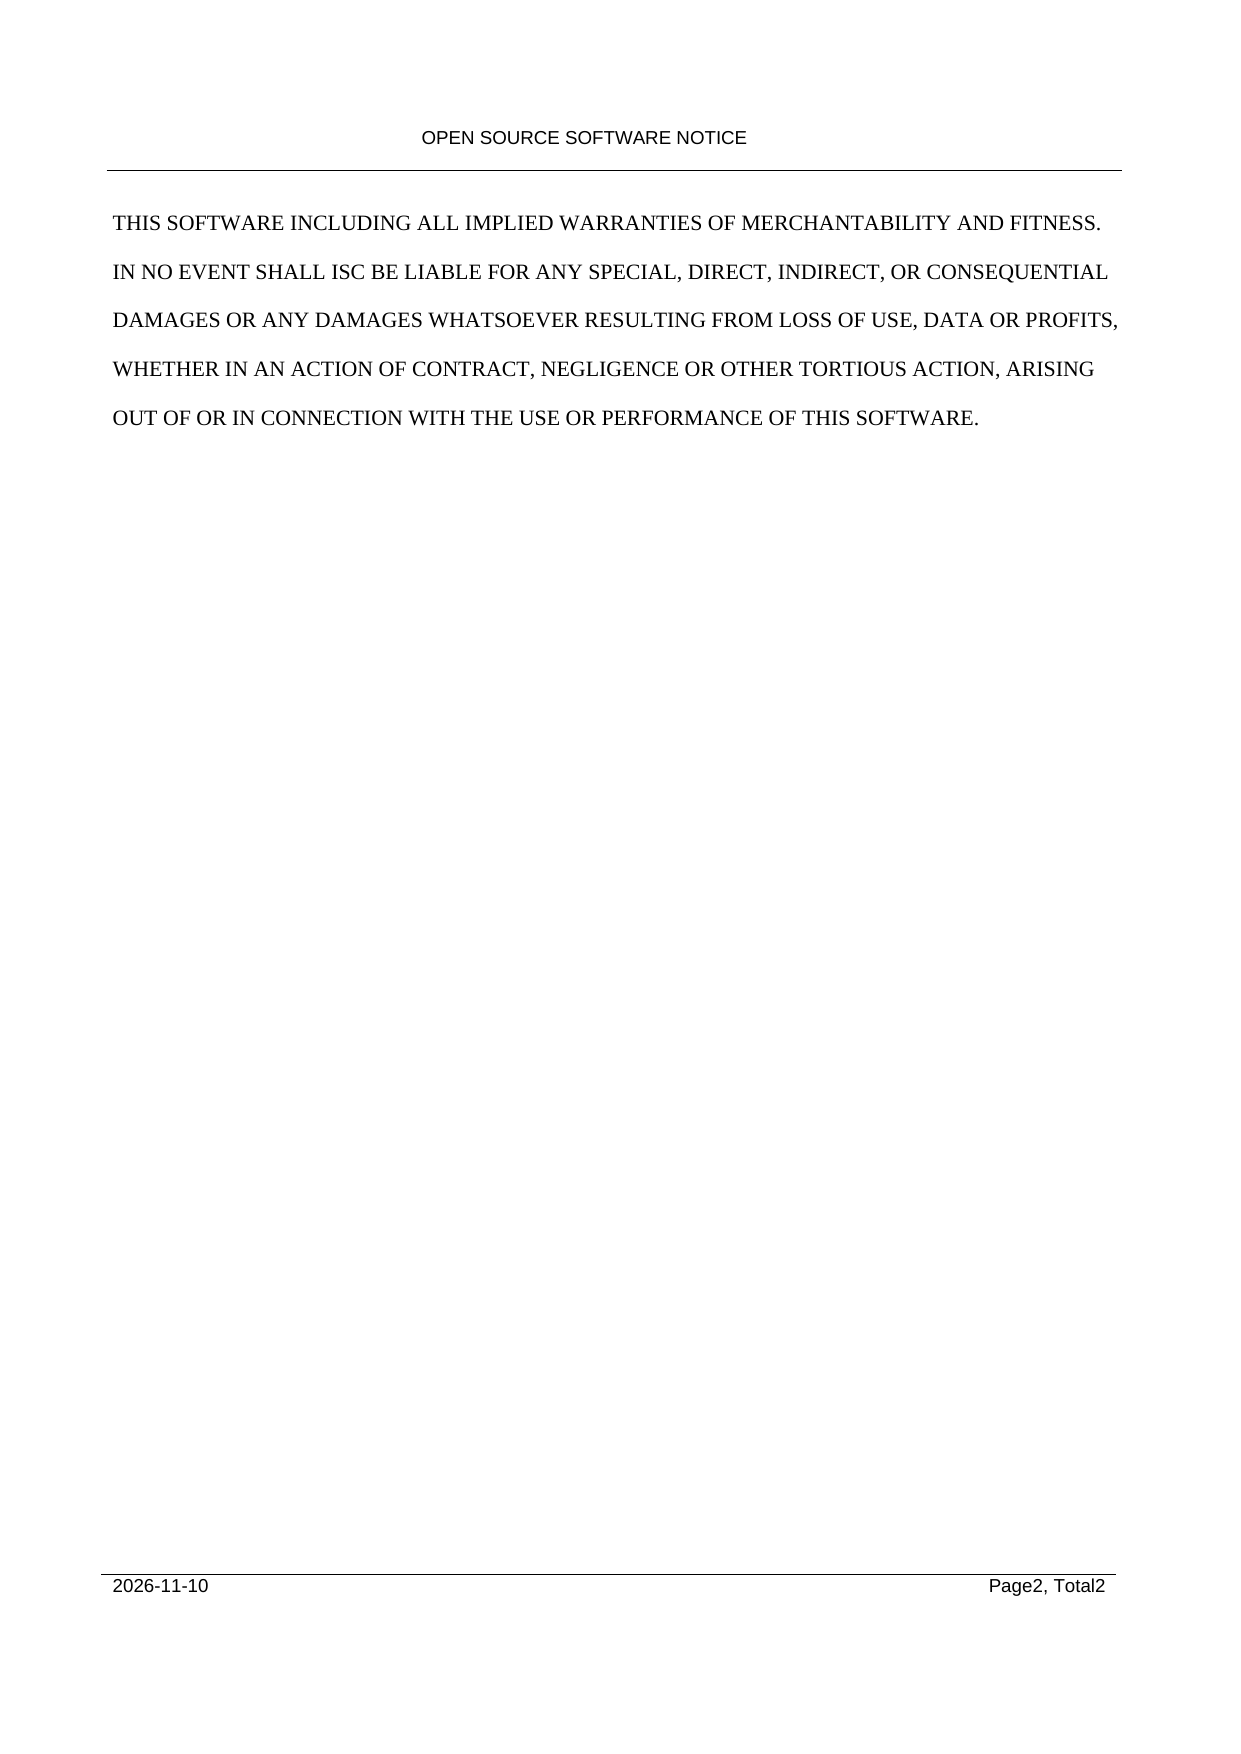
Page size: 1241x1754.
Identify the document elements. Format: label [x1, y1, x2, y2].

text [112, 206, 1128, 434]
